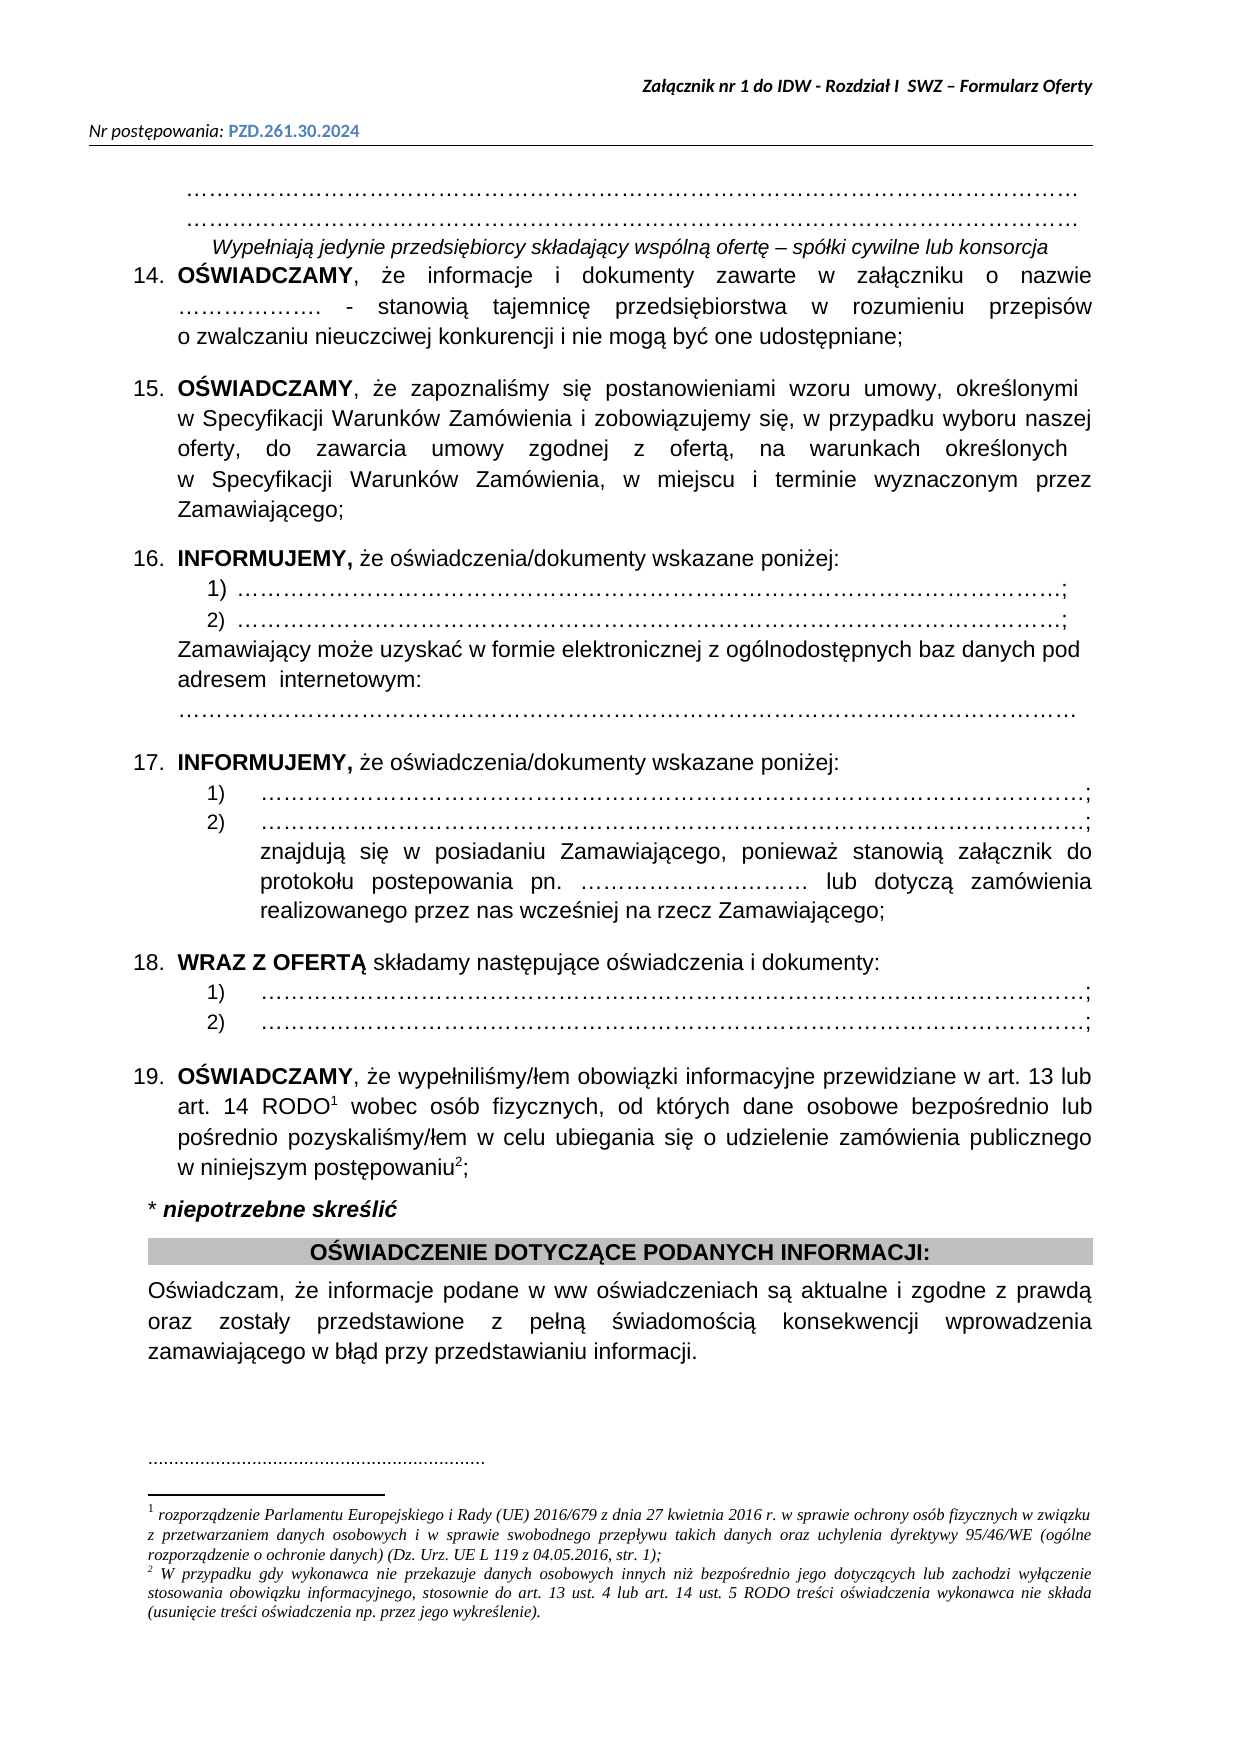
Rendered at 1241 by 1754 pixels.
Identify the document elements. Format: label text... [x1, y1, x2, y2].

list ………………………………………………………………………………….…………………… [177, 696, 1093, 723]
list INFORMUJEMY, że oświadczenia/dokumenty wskazane poniżej: [133, 545, 1093, 572]
list ………………………………………………………………………………………………; [207, 978, 1093, 1005]
text ……………………………………………………………………………………………………………………………………………………………………………………………………………… [185, 174, 1093, 231]
list ………………………………………………………………………………………………; [207, 779, 1093, 805]
text ................................................................. [148, 1447, 1093, 1469]
list OŚWIADCZAMY, że zapoznaliśmy się postanowieniami wzoru umowy, określonymi w Specyfikacji Warunków Zamówienia i zobowiązujemy się, w przypadku wyboru naszej oferty, do zawarcia umowy zgodnej z ofertą, na warunkach określonych w Specyfikacji Warunków Zamówienia, w miejscu i terminie wyznaczonym przez Zamawiającego; [133, 375, 1093, 522]
list OŚWIADCZAMY, że wypełniliśmy/łem obowiązki informacyjne przewidziane w art. 13 lub art. 14 RODO wobec osób fizycznych, od których dane osobowe bezpośrednio lub pośrednio pozyskaliśmy/łem w celu ubiegania się o udzielenie zamówienia publicznego w niniejszym postępowaniu2; [133, 1063, 1093, 1180]
list znajdują się w posiadaniu Zamawiającego, ponieważ stanowią załącznik do protokołu postepowania pn. ………………………… lub dotyczą zamówienia realizowanego przez nas wcześniej na rzecz Zamawiającego; [260, 838, 1093, 924]
list ………………………………………………………………………………………………; [207, 1008, 1093, 1034]
list ………………………………………………………………………………………………; [207, 575, 1093, 602]
list Zamawiający może uzyskać w formie elektronicznej z ogólnodostępnych baz danych pod adresem internetowym: [177, 636, 1093, 692]
list ………………………………………………………………………………………………; [207, 808, 1093, 835]
list ………………………………………………………………………………………………; [207, 606, 1093, 632]
text * niepotrzebne skreślić [148, 1196, 1093, 1223]
list Wypełniają jedynie przedsiębiorcy składający wspólną ofertę – spółki cywilne lub konsorcja [177, 235, 1093, 259]
list WRAZ Z OFERTĄ składamy następujące oświadczenia i dokumenty: [133, 949, 1093, 975]
text OŚWIADCZENIE DOTYCZĄCE PODANYCH INFORMACJI: [148, 1238, 1093, 1265]
text Oświadczam, że informacje podane w ww oświadczeniach są aktualne i zgodne z prawdą oraz zostały przedstawione z pełną świadomością konsekwencji wprowadzenia zamawiającego w błąd przy przedstawianiu informacji. [148, 1277, 1093, 1364]
list OŚWIADCZAMY, że informacje i dokumenty zawarte w załączniku o nazwie ………………. - stanowią tajemnicę przedsiębiorstwa w rozumieniu przepisów o zwalczaniu nieuczciwej konkurencji i nie mogą być one udostępniane; [133, 262, 1093, 349]
list INFORMUJEMY, że oświadczenia/dokumenty wskazane poniżej: [133, 748, 1093, 775]
